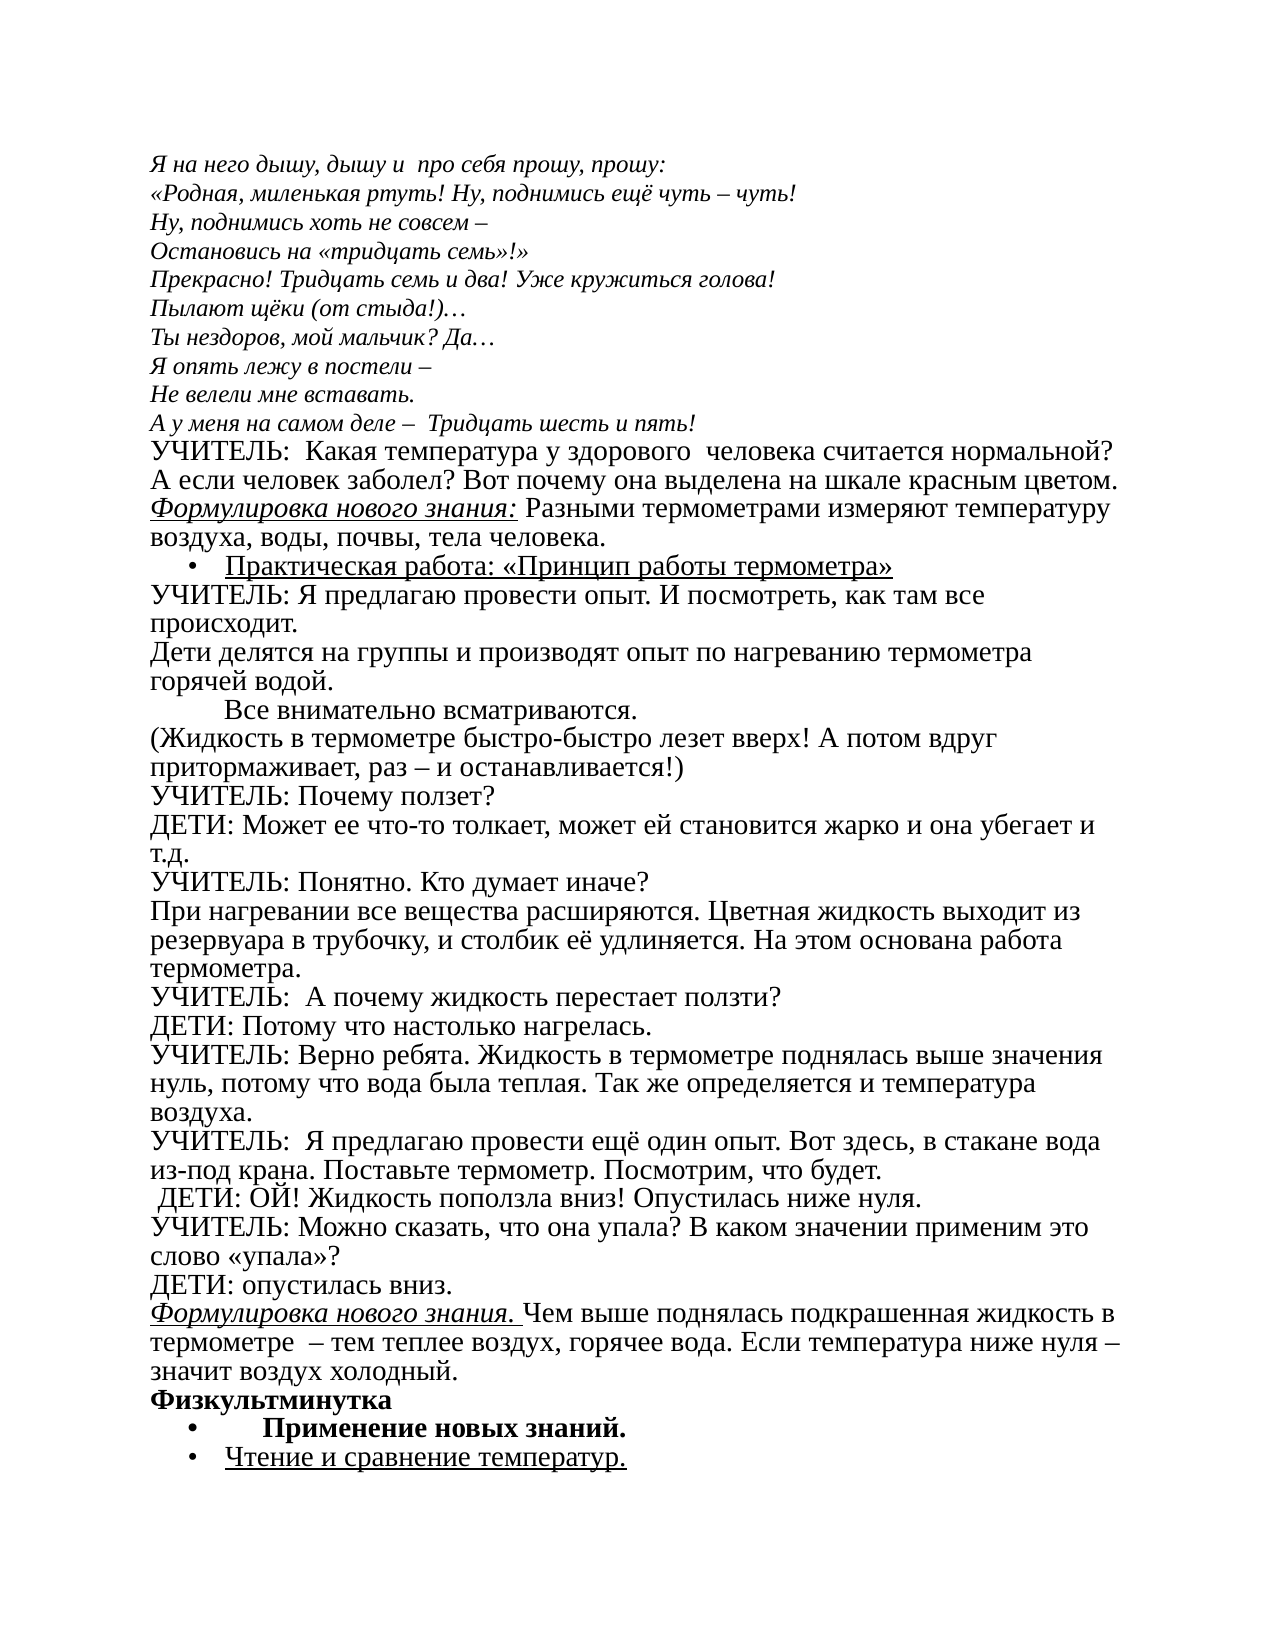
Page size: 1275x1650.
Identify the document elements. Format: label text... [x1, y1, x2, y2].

list Практическая работа: «Принцип работы термометра» [187, 552, 1125, 581]
list Применение новых знаний. [187, 1415, 1125, 1444]
text УЧИТЕЛЬ: Понятно. Кто думает иначе? [150, 869, 1125, 897]
text УЧИТЕЛЬ: Какая температура у здорового человека считается нормальной? А если человек заболел? Вот почему она выделена на шкале красным цветом. [150, 437, 1125, 495]
text Пылают щёки (от стыда!)… [150, 294, 1125, 322]
text УЧИТЕЛЬ: Я предлагаю провести ещё один опыт. Вот здесь, в стакане вода из-под крана. Поставьте термометр. Посмотрим, что будет. [150, 1127, 1125, 1185]
text Формулировка нового знания. Чем выше поднялась подкрашенная жидкость в термометре – тем теплее воздух, горячее вода. Если температура ниже нуля – значит воздух холодный. [150, 1300, 1125, 1386]
text УЧИТЕЛЬ: А почему жидкость перестает ползти? [150, 984, 1125, 1012]
text УЧИТЕЛЬ: Я предлагаю провести опыт. И посмотреть, как там все происходит. [150, 581, 1125, 639]
text Остановись на «тридцать семь»!» [150, 236, 1125, 265]
list Чтение и сравнение температур. [187, 1444, 1125, 1472]
text Дети делятся на группы и производят опыт по нагреванию термометра горячей водой. [150, 639, 1125, 696]
text УЧИТЕЛЬ: Почему ползет? [150, 782, 1125, 811]
text ДЕТИ: опустилась вниз. [150, 1271, 1125, 1300]
text УЧИТЕЛЬ: Можно сказать, что она упала? В каком значении применим это слово «упала»? [150, 1214, 1125, 1271]
text ДЕТИ: Может ее что-то толкает, может ей становится жарко и она убегает и т.д. [150, 811, 1125, 869]
text Не велели мне вставать. [150, 380, 1125, 409]
text Ты нездоров, мой мальчик? Да… [150, 322, 1125, 351]
text УЧИТЕЛЬ: Верно ребята. Жидкость в термометре поднялась выше значения нуль, потому что вода была теплая. Так же определяется и температура воздуха. [150, 1041, 1125, 1127]
text Я опять лежу в постели – [150, 351, 1125, 380]
text При нагревании все вещества расширяются. Цветная жидкость выходит из резервуара в трубочку, и столбик её удлиняется. На этом основана работа термометра. [150, 897, 1125, 984]
text Ну, поднимись хоть не совсем – [150, 207, 1125, 236]
text ДЕТИ: ОЙ! Жидкость поползла вниз! Опустилась ниже нуля. [150, 1185, 1125, 1214]
text ДЕТИ: Потому что настолько нагрелась. [150, 1012, 1125, 1041]
text Я на него дышу, дышу и про себя прошу, прошу: [150, 150, 1125, 179]
text Физкультминутка [150, 1386, 1125, 1415]
text (Жидкость в термометре быстро-быстро лезет вверх! А потом вдруг притормаживает, раз – и останавливается!) [150, 725, 1125, 782]
text А у меня на самом деле – Тридцать шесть и пять! [150, 409, 1125, 437]
text Все внимательно всматриваются. [150, 696, 1125, 725]
text «Родная, миленькая ртуть! Ну, поднимись ещё чуть – чуть! [150, 179, 1125, 207]
text Формулировка нового знания: Разными термометрами измеряют температуру воздуха, воды, почвы, тела человека. [150, 495, 1125, 552]
text Прекрасно! Тридцать семь и два! Уже кружиться голова! [150, 265, 1125, 294]
